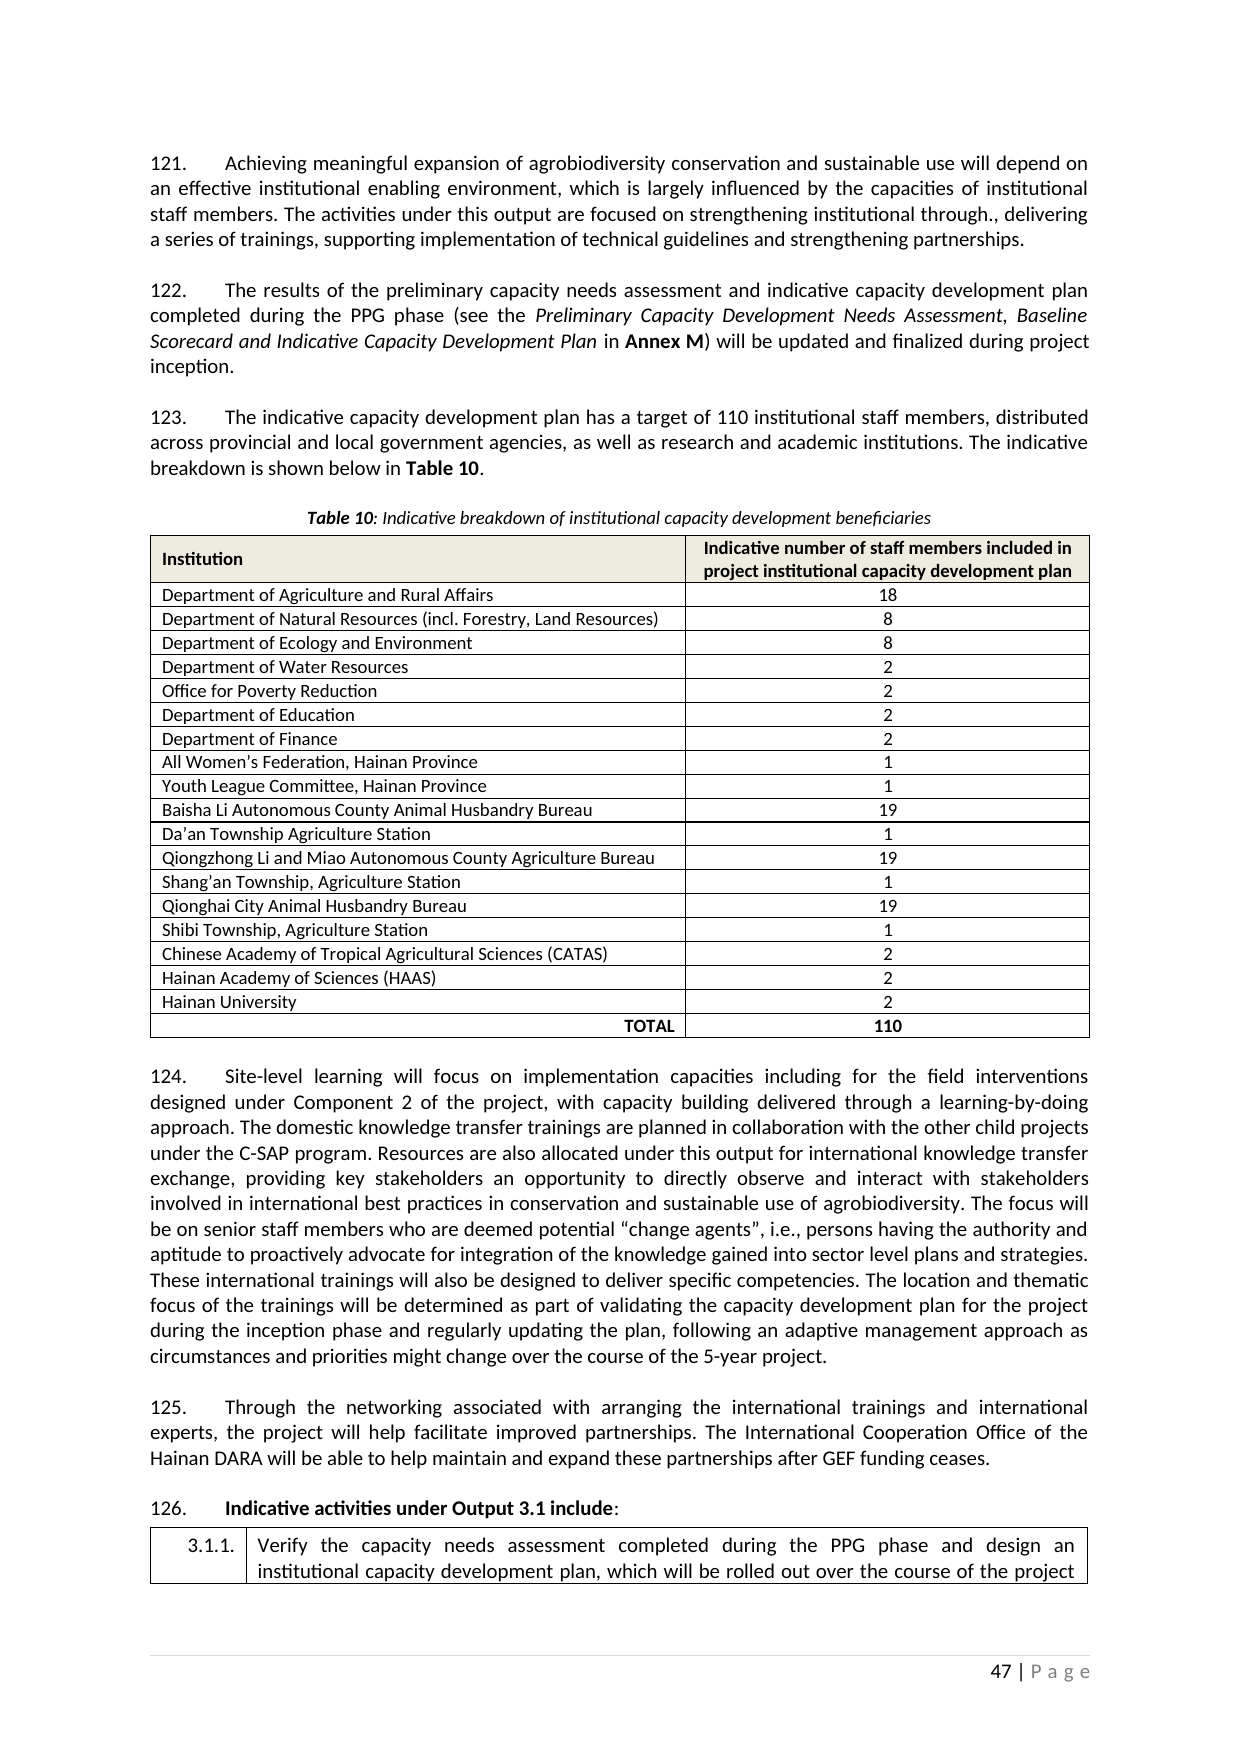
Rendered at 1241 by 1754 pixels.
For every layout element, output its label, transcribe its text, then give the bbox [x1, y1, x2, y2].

table_cell 1 [686, 918, 1089, 941]
table_cell 2 [686, 990, 1089, 1013]
list The indicative capacity development plan has a target of 110 institutional staff members, distributed across provincial and local government agencies, as well as research and academic institutions. The indicative breakdown is shown below in Table 10. [150, 404, 1090, 480]
table_cell Department of Finance [151, 727, 685, 749]
table_cell Office for Poverty Reduction [151, 679, 685, 702]
table_cell 1 [686, 775, 1089, 797]
list Achieving meaningful expansion of agrobiodiversity conservation and sustainable use will depend on an effective institutional enabling environment, which is largely influenced by the capacities of institutional staff members. The activities under this output are focused on strengthening institutional through., delivering a series of trainings, supporting implementation of technical guidelines and strengthening partnerships. [150, 150, 1090, 252]
table_cell 2 [686, 966, 1089, 989]
table_cell 8 [686, 607, 1089, 630]
table_cell Shang’an Township, Agriculture Station [151, 870, 685, 893]
table_cell 110 [686, 1014, 1089, 1037]
table_cell 2 [686, 727, 1089, 749]
table_header Indicative number of staff members included in project institutional capacity development plan [686, 536, 1089, 582]
table_cell 1 [686, 751, 1089, 773]
table_cell 19 [686, 799, 1089, 821]
table_header 3.1.1. [151, 1528, 246, 1583]
table_cell 2 [686, 679, 1089, 702]
table_cell Qiongzhong Li and Miao Autonomous County Agriculture Bureau [151, 846, 685, 869]
table_cell Baisha Li Autonomous County Animal Husbandry Bureau [151, 799, 685, 821]
table_cell Department of Education [151, 703, 685, 726]
table_cell Hainan Academy of Sciences (HAAS) [151, 966, 685, 989]
table_cell 1 [686, 823, 1089, 845]
table_cell Qionghai City Animal Husbandry Bureau [151, 894, 685, 917]
table_cell Department of Natural Resources (incl. Forestry, Land Resources) [151, 607, 685, 630]
table_cell Department of Ecology and Environment [151, 631, 685, 654]
table_cell Department of Water Resources [151, 655, 685, 678]
table_cell Da’an Township Agriculture Station [151, 823, 685, 845]
list Indicative activities under Output 3.1 include: [150, 1496, 1090, 1521]
table_cell Chinese Academy of Tropical Agricultural Sciences (CATAS) [151, 942, 685, 965]
list The results of the preliminary capacity needs assessment and indicative capacity development plan completed during the PPG phase (see the Preliminary Capacity Development Needs Assessment, Baseline Scorecard and Indicative Capacity Development Plan in Annex M) will be updated and finalized during project inception. [150, 277, 1090, 379]
list Through the networking associated with arranging the international trainings and international experts, the project will help facilitate improved partnerships. The International Cooperation Office of the Hainan DARA will be able to help maintain and expand these partnerships after GEF funding ceases. [150, 1394, 1090, 1470]
text Table 10: Indicative breakdown of institutional capacity development beneficiaries [150, 506, 1090, 529]
table_cell TOTAL [151, 1014, 685, 1037]
table_cell Shibi Township, Agriculture Station [151, 918, 685, 941]
table_header Institution [151, 536, 685, 582]
table_cell 2 [686, 942, 1089, 965]
table_cell 1 [686, 870, 1089, 893]
table_cell 18 [686, 583, 1089, 606]
table_cell 19 [686, 846, 1089, 869]
list Site-level learning will focus on implementation capacities including for the field interventions designed under Component 2 of the project, with capacity building delivered through a learning-by-doing approach. The domestic knowledge transfer trainings are planned in collaboration with the other child projects under the C-SAP program. Resources are also allocated under this output for international knowledge transfer exchange, providing key stakeholders an opportunity to directly observe and interact with stakeholders involved in international best practices in conservation and sustainable use of agrobiodiversity. The focus will be on senior staff members who are deemed potential “change agents”, i.e., persons having the authority and aptitude to proactively advocate for integration of the knowledge gained into sector level plans and strategies. These international trainings will also be designed to deliver specific competencies. The location and thematic focus of the trainings will be determined as part of validating the capacity development plan for the project during the inception phase and regularly updating the plan, following an adaptive management approach as circumstances and priorities might change over the course of the 5-year project. [150, 1063, 1090, 1368]
table_cell All Women’s Federation, Hainan Province [151, 751, 685, 773]
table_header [247, 1528, 1087, 1583]
table_cell 19 [686, 894, 1089, 917]
table_cell 2 [686, 655, 1089, 678]
table_cell Youth League Committee, Hainan Province [151, 775, 685, 797]
table_cell Hainan University [151, 990, 685, 1013]
table_cell 8 [686, 631, 1089, 654]
table_cell Department of Agriculture and Rural Affairs [151, 583, 685, 606]
table_cell 2 [686, 703, 1089, 726]
